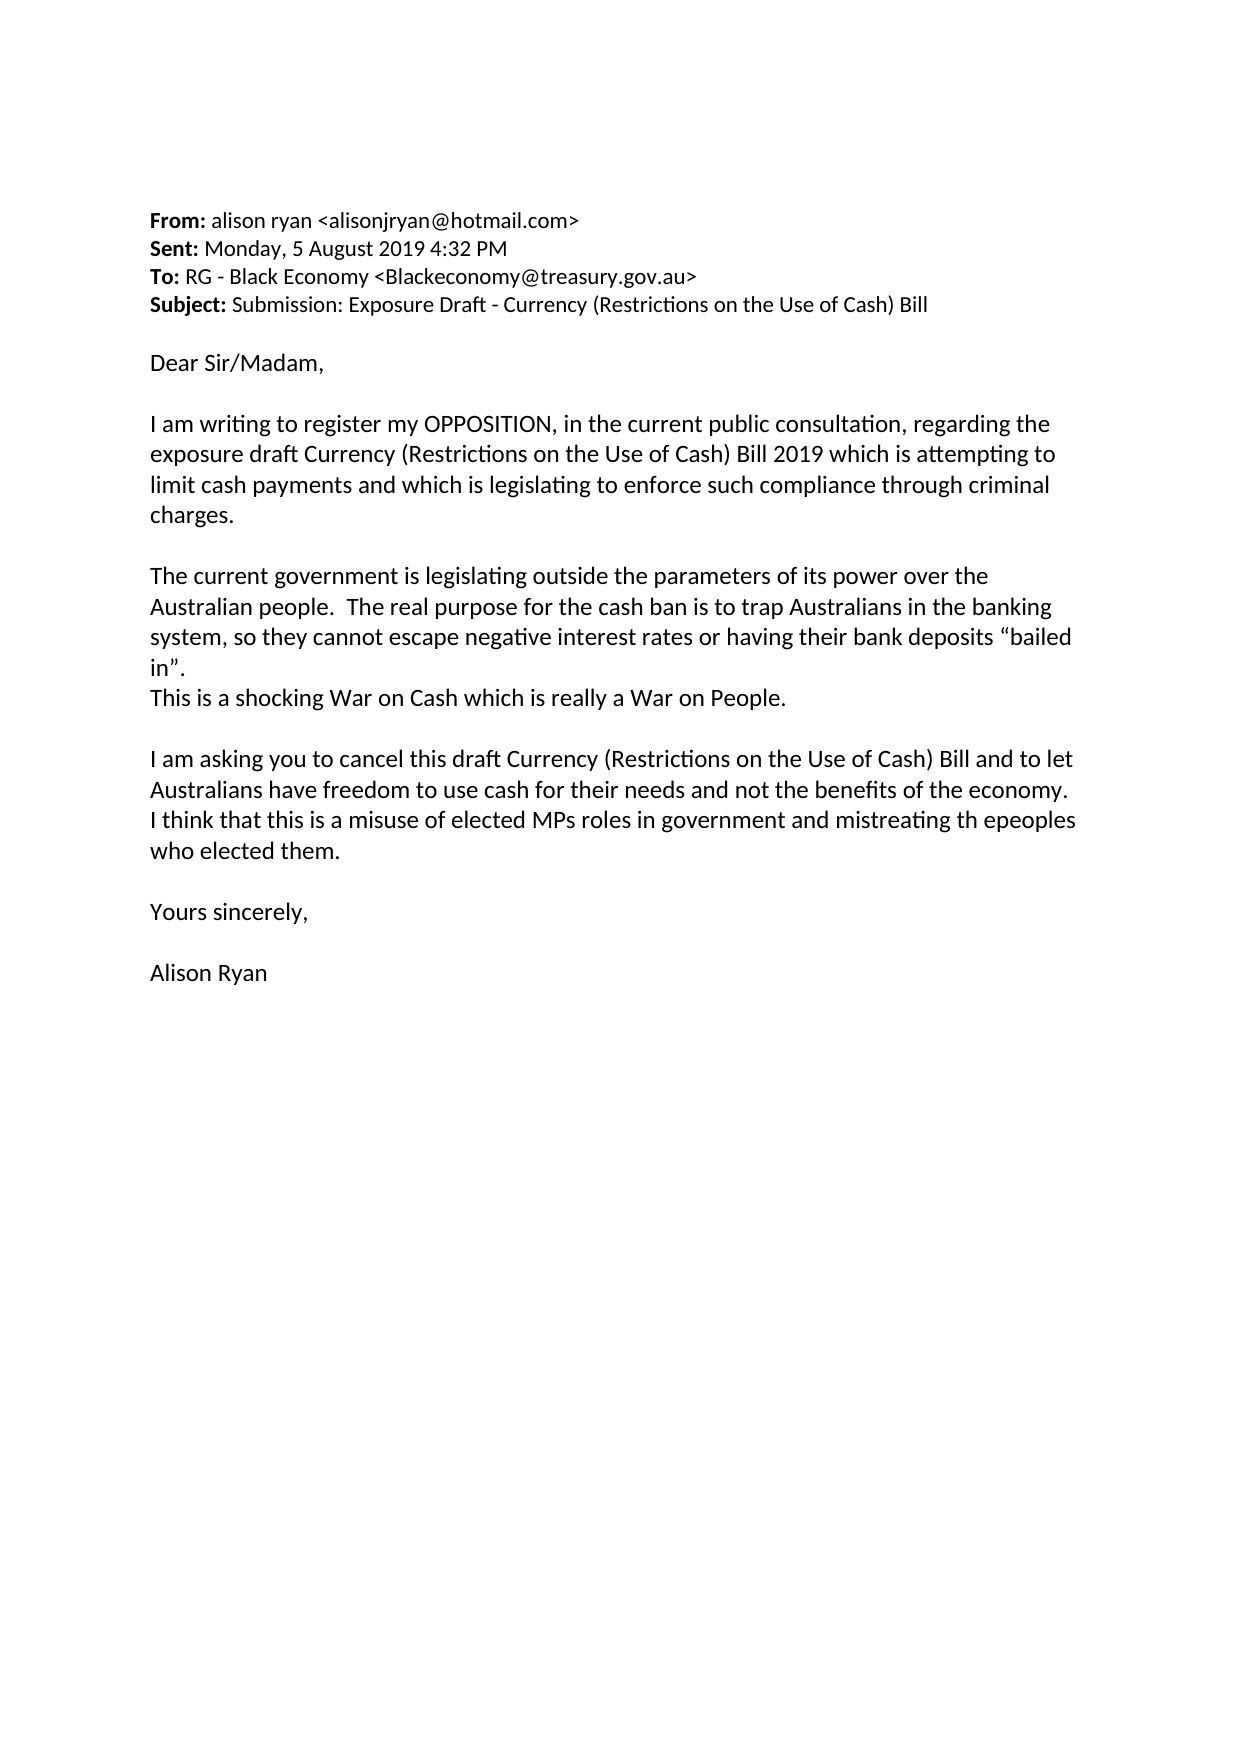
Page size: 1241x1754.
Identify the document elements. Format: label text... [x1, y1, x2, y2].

text This is a shocking War on Cash which is really a War on People. [150, 683, 1090, 713]
text Alison Ryan [150, 957, 1090, 988]
text Dear Sir/Madam, [150, 347, 1090, 377]
text Yours sincerely, [150, 896, 1090, 927]
text I am asking you to cancel this draft Currency (Restrictions on the Use of Cash) Bill and to let Australians have freedom to use cash for their needs and not the benefits of the economy. [150, 744, 1090, 805]
text The current government is legislating outside the parameters of its power over the Australian people. The real purpose for the cash ban is to trap Australians in the banking system, so they cannot escape negative interest rates or having their bank deposits “bailed in”. [150, 561, 1090, 683]
text From: alison ryan <alisonjryan@hotmail.com> Sent: Monday, 5 August 2019 4:32 PM To: RG - Black Economy <Blackeconomy@treasury.gov.au> Subject: Submission: Exposure Draft - Currency (Restrictions on the Use of Cash) Bill [150, 206, 1090, 318]
text I am writing to register my OPPOSITION, in the current public consultation, regarding the exposure draft Currency (Restrictions on the Use of Cash) Bill 2019 which is attempting to limit cash payments and which is legislating to enforce such compliance through criminal charges. [150, 408, 1090, 530]
text I think that this is a misuse of elected MPs roles in government and mistreating th epeoples who elected them. [150, 805, 1090, 866]
